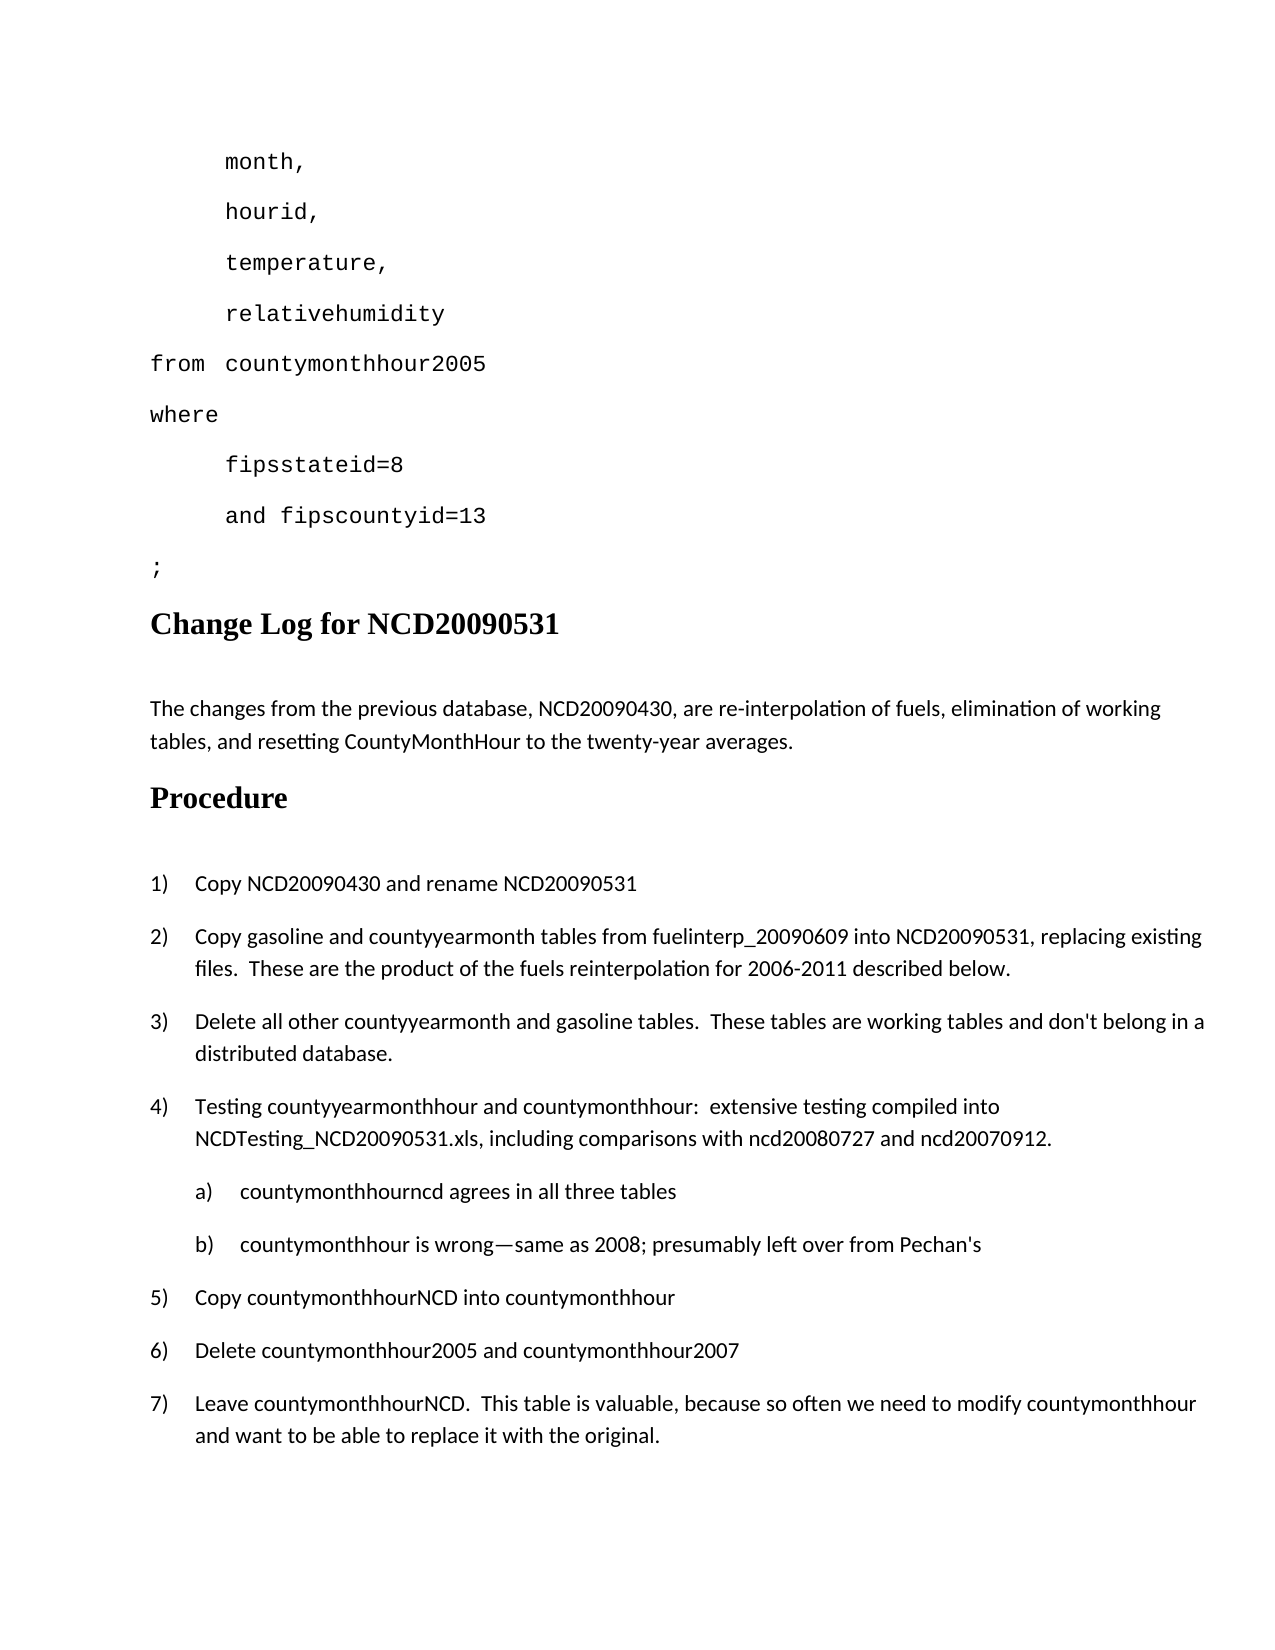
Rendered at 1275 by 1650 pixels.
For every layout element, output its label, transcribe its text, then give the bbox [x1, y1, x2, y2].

list Copy gasoline and countyyearmonth tables from fuelinterp_20090609 into NCD20090531, replacing existing files. These are the product of the fuels reinterpolation for 2006-2011 described below. [150, 922, 1215, 982]
text fipsstateid=8 [150, 454, 1215, 480]
list Leave countymonthhourNCD. This table is valuable, because so often we need to modify countymonthhour and want to be able to replace it with the original. [150, 1389, 1215, 1450]
text and fipscountyid=13 [150, 504, 1215, 530]
list Testing countyyearmonthhour and countymonthhour: extensive testing compiled into NCDTesting_NCD20090531.xls, including comparisons with ncd20080727 and ncd20070912. [150, 1092, 1215, 1152]
text The changes from the previous database, NCD20090430, are re-interpolation of fuels, elimination of working tables, and resetting CountyMonthHour to the twenty-year averages. [150, 694, 1215, 755]
list countymonthhourncd agrees in all three tables [195, 1177, 1215, 1205]
text hourid, [150, 201, 1215, 227]
subtitle Change Log for NCD20090531 [150, 606, 1215, 642]
text month, [150, 150, 1215, 176]
list Delete all other countyyearmonth and gasoline tables. These tables are working tables and don't belong in a distributed database. [150, 1007, 1215, 1067]
text temperature, [150, 251, 1215, 277]
list Copy countymonthhourNCD into countymonthhour [150, 1283, 1215, 1311]
list Delete countymonthhour2005 and countymonthhour2007 [150, 1336, 1215, 1364]
text ; [150, 555, 1215, 581]
list countymonthhour is wrong—same as 2008; presumably left over from Pechan's [195, 1230, 1215, 1258]
subtitle Procedure [150, 780, 1215, 816]
text from countymonthhour2005 [150, 352, 1215, 378]
list Copy NCD20090430 and rename NCD20090531 [150, 869, 1215, 897]
text relativehumidity [150, 302, 1215, 328]
text where [150, 403, 1215, 429]
